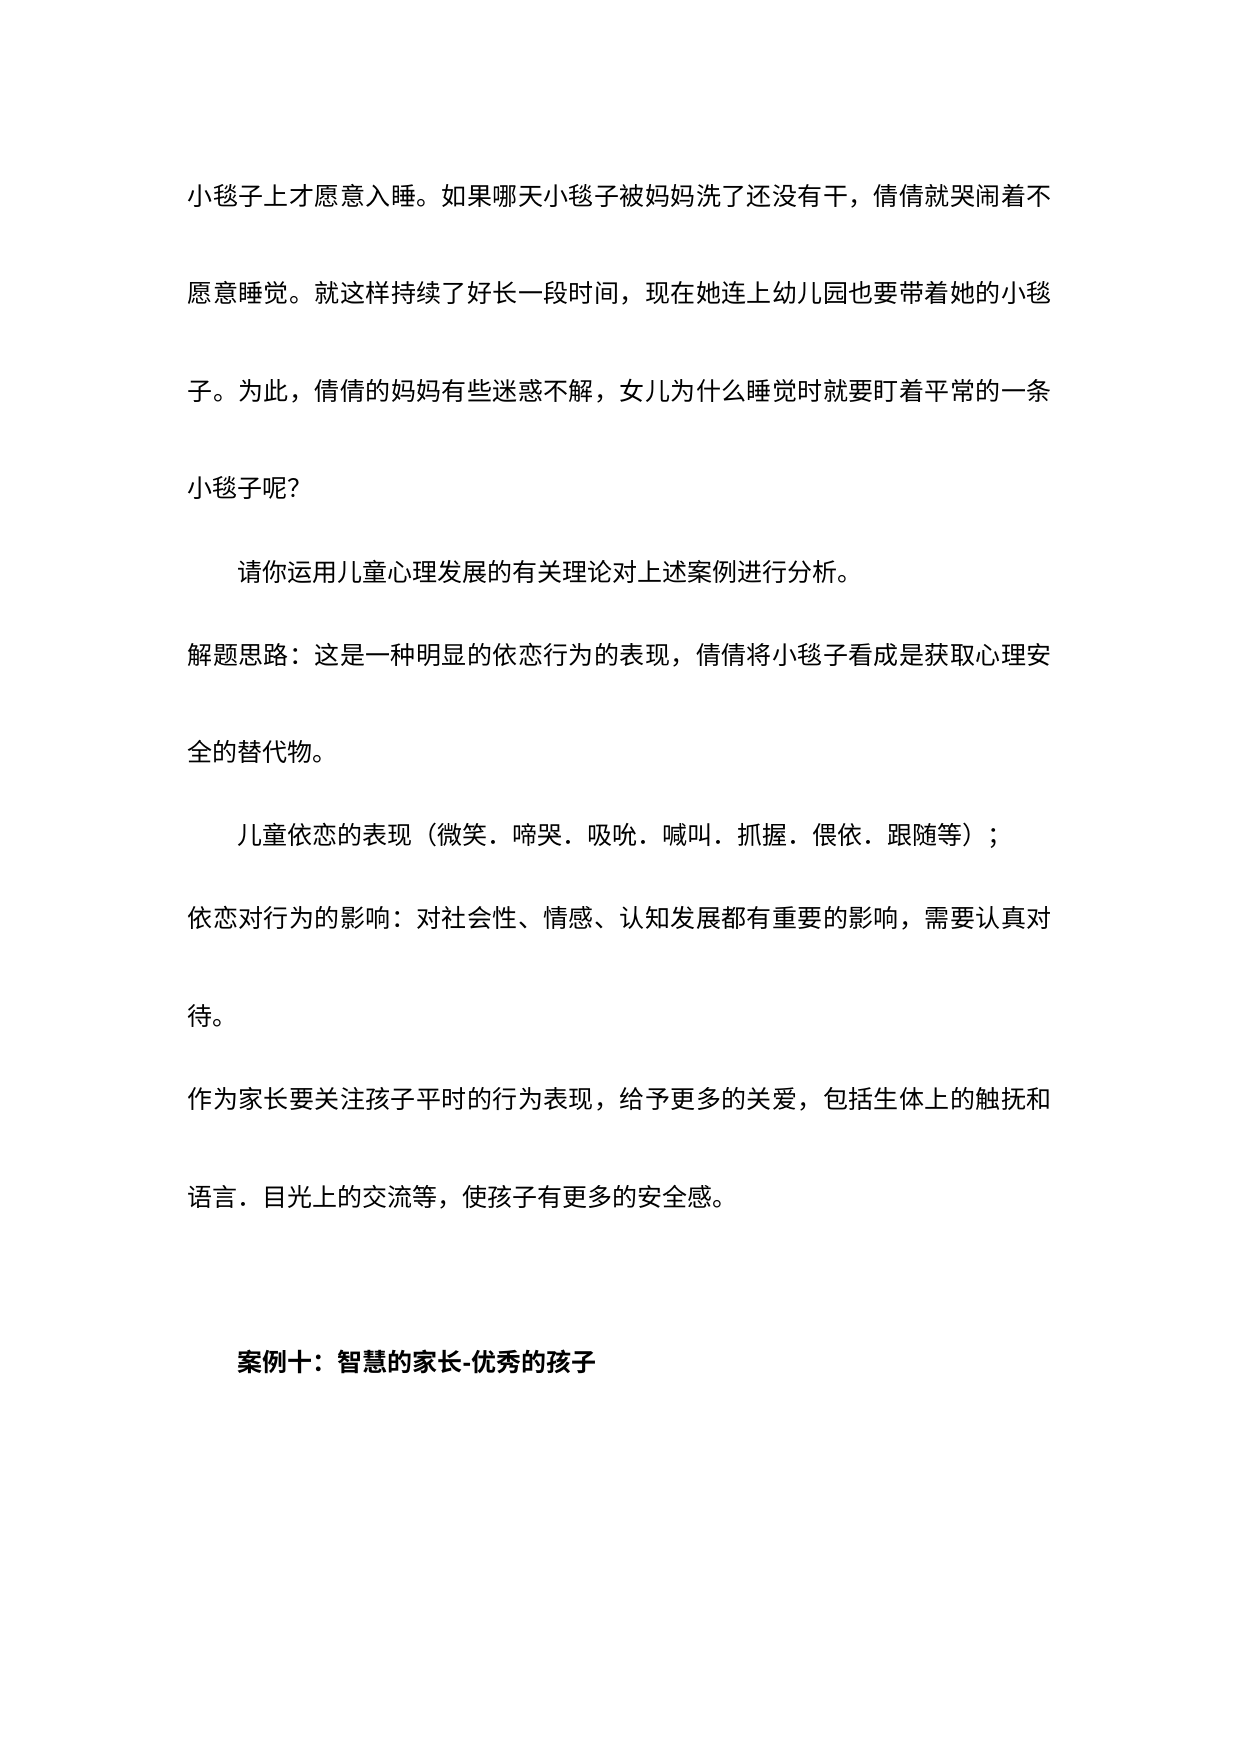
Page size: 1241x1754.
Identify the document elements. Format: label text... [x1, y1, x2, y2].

text 作为家长要关注孩子平时的行为表现，给予更多的关爱，包括生体上的触抚和语言．目光上的交流等，使孩子有更多的安全感。 [187, 1065, 1053, 1228]
text 解题思路：这是一种明显的依恋行为的表现，倩倩将小毯子看成是获取心理安全的替代物。 [187, 621, 1053, 783]
text 依恋对行为的影响：对社会性、情感、认知发展都有重要的影响，需要认真对待。 [187, 884, 1053, 1047]
text 案例十：智慧的家长-优秀的孩子 [187, 1328, 1053, 1393]
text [187, 162, 1053, 519]
text 儿童依恋的表现（微笑．啼哭．吸吮．喊叫．抓握．偎依．跟随等）； [187, 801, 1053, 866]
text 请你运用儿童心理发展的有关理论对上述案例进行分析。 [187, 538, 1053, 603]
